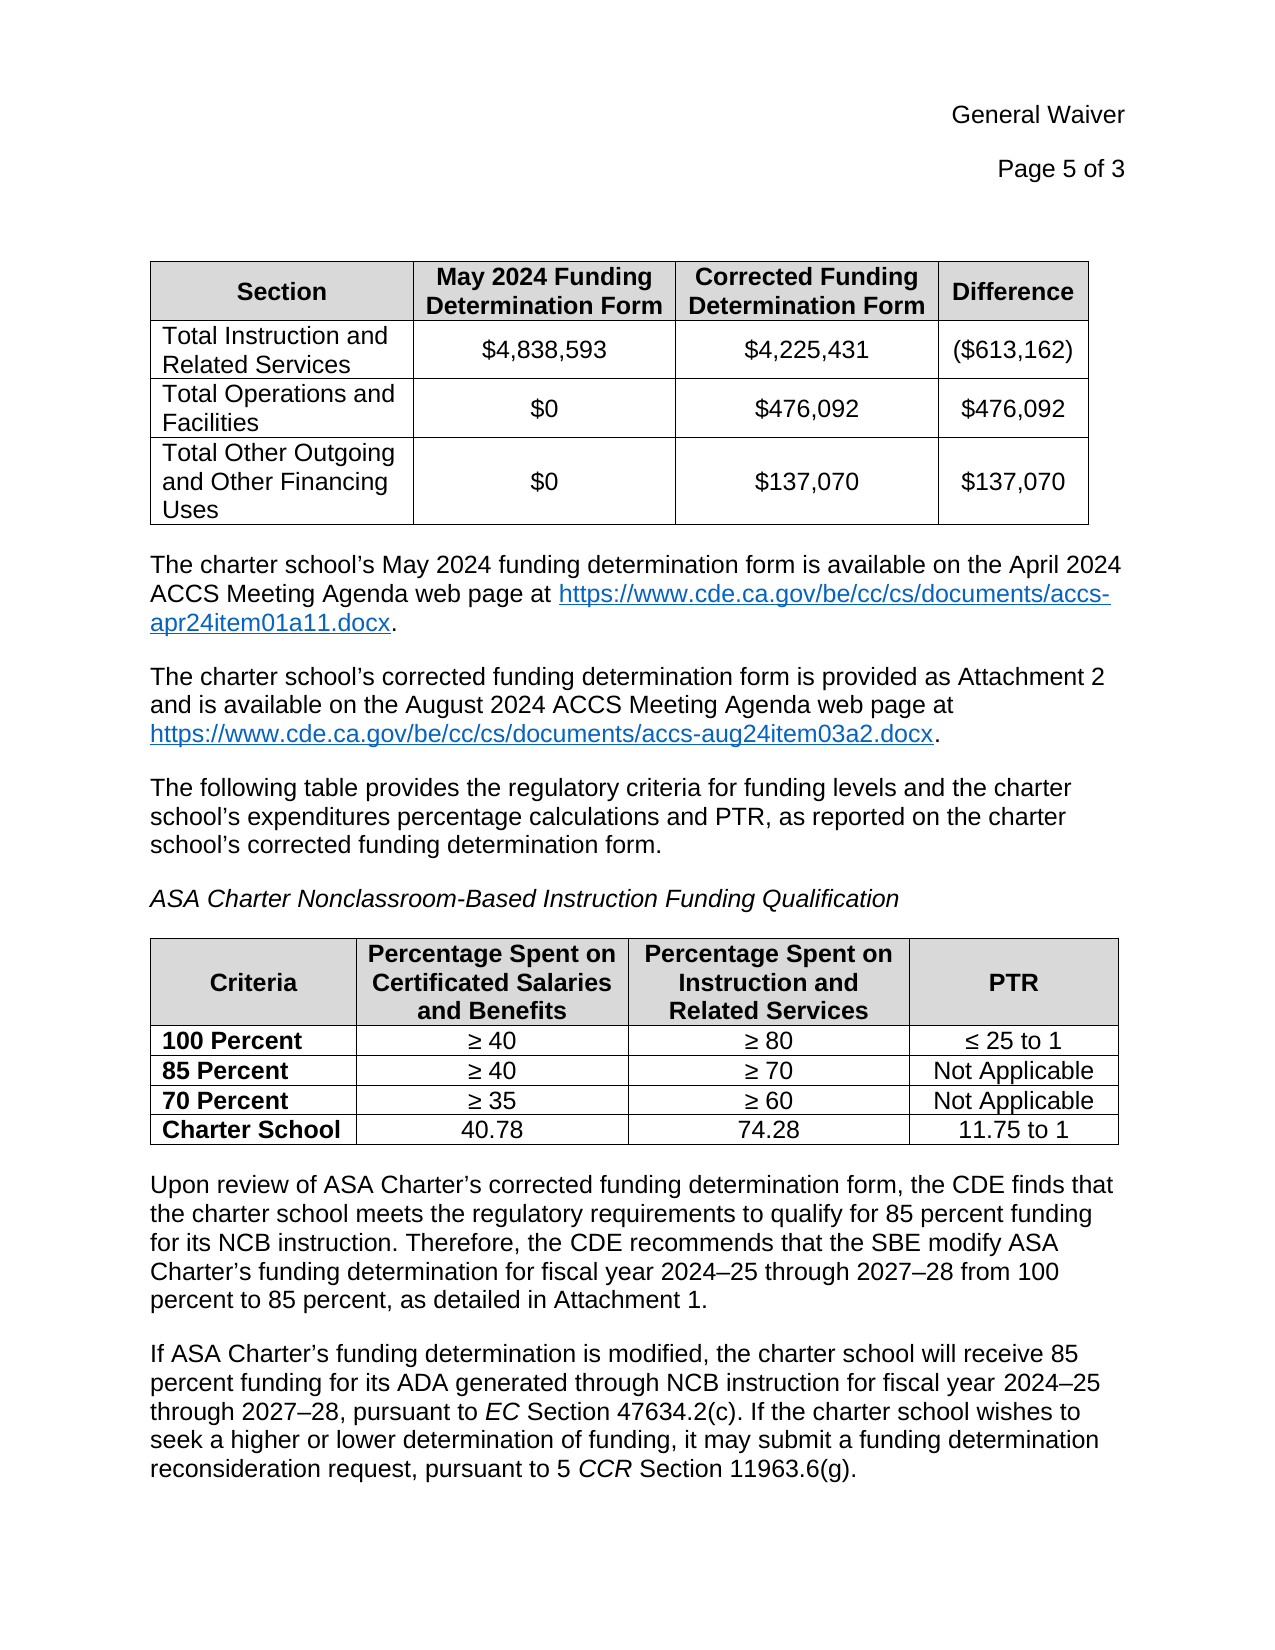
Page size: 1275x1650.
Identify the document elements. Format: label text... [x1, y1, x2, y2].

table_cell Not Applicable [910, 1086, 1118, 1114]
table_header Percentage Spent on Instruction and Related Services [629, 939, 909, 1025]
table_cell Total Operations and Facilities [151, 379, 413, 437]
table_cell ≥ 35 [357, 1086, 628, 1114]
table_cell $4,838,593 [414, 321, 675, 378]
table_header Criteria [151, 939, 356, 1025]
table_cell 100 Percent [151, 1026, 356, 1055]
table_cell ≤ 25 to 1 [910, 1026, 1118, 1055]
table_cell $0 [414, 438, 675, 524]
table_cell 40.78 [357, 1115, 628, 1144]
table_cell ≥ 80 [629, 1026, 909, 1055]
table_header Difference [939, 262, 1088, 320]
text If ASA Charter’s funding determination is modified, the charter school will receive 85 percent funding for its ADA generated through NCB instruction for fiscal year 2024–25 through 2027–28, pursuant to EC Section 47634.2(c). If the charter school wishes to seek a higher or lower determination of funding, it may submit a funding determination reconsideration request, pursuant to 5 CCR Section 11963.6(g). [150, 1339, 1125, 1483]
table_cell $476,092 [676, 379, 938, 437]
table_cell ≥ 40 [357, 1026, 628, 1055]
table_cell 11.75 to 1 [910, 1115, 1118, 1144]
table_header Corrected Funding Determination Form [676, 262, 938, 320]
text Upon review of ASA Charter’s corrected funding determination form, the CDE finds that the charter school meets the regulatory requirements to qualify for 85 percent funding for its NCB instruction. Therefore, the CDE recommends that the SBE modify ASA Charter’s funding determination for fiscal year 2024–25 through 2027–28 from 100 percent to 85 percent, as detailed in Attachment 1. [150, 1170, 1125, 1314]
table_cell $137,070 [939, 438, 1088, 524]
table_header Section [151, 262, 413, 320]
table_header PTR [910, 939, 1118, 1025]
table_cell $476,092 [939, 379, 1088, 437]
table_cell ≥ 40 [357, 1056, 628, 1084]
table_cell ($613,162) [939, 321, 1088, 378]
table_cell 74.28 [629, 1115, 909, 1144]
table_cell 85 Percent [151, 1056, 356, 1084]
text The charter school’s May 2024 funding determination form is available on the April 2024 ACCS Meeting Agenda web page at https://www.cde.ca.gov/be/cc/cs/documents/accs-apr24item01a11.docx. [150, 550, 1125, 636]
text The charter school’s corrected funding determination form is provided as Attachment 2 and is available on the August 2024 ACCS Meeting Agenda web page at https://www.cde.ca.gov/be/cc/cs/documents/accs-aug24item03a2.docx. [150, 661, 1125, 748]
table_cell 70 Percent [151, 1086, 356, 1114]
table_cell Total Instruction and Related Services [151, 321, 413, 378]
table_cell ≥ 60 [629, 1086, 909, 1114]
text The following table provides the regulatory criteria for funding levels and the charter school’s expenditures percentage calculations and PTR, as reported on the charter school’s corrected funding determination form. [150, 773, 1125, 859]
table_cell $4,225,431 [676, 321, 938, 378]
table_cell Charter School [151, 1115, 356, 1144]
table_header Percentage Spent on Certificated Salaries and Benefits [357, 939, 628, 1025]
table_cell ≥ 70 [629, 1056, 909, 1084]
table_cell $137,070 [676, 438, 938, 524]
table_cell Total Other Outgoing and Other Financing Uses [151, 438, 413, 524]
table_cell $0 [414, 379, 675, 437]
text ASA Charter Nonclassroom-Based Instruction Funding Qualification [150, 884, 1125, 913]
table_cell Not Applicable [910, 1056, 1118, 1084]
table_header May 2024 Funding Determination Form [414, 262, 675, 320]
